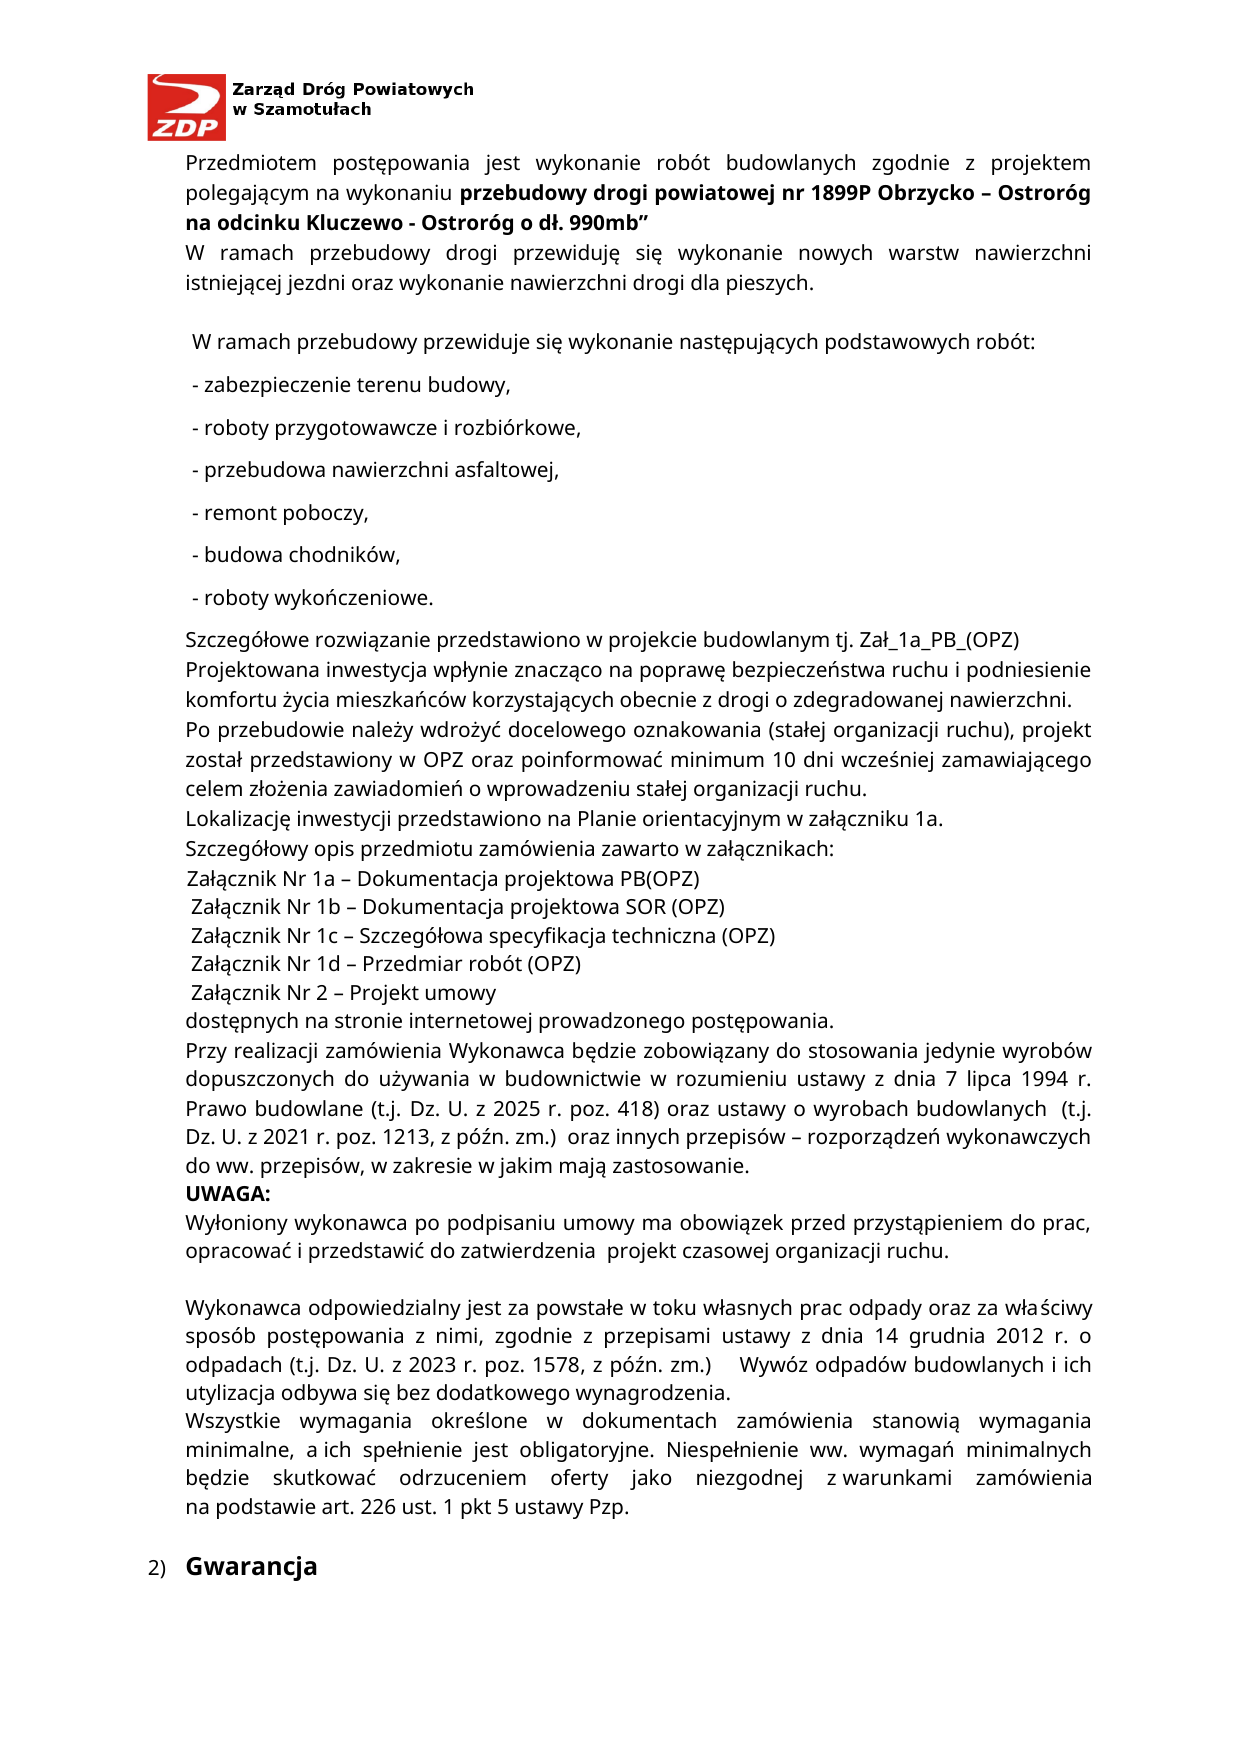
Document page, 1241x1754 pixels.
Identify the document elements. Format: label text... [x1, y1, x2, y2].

text Załącznik Nr 2 – Projekt umowy [148, 978, 1093, 1006]
text Szczegółowy opis przedmiotu zamówienia zawarto w załącznikach: [185, 834, 1093, 863]
text - remont poboczy, [148, 498, 1093, 526]
text Po przebudowie należy wdrożyć docelowego oznakowania (stałej organizacji ruchu), projekt został przedstawiony w OPZ oraz poinformować minimum 10 dni wcześniej zamawiającego celem złożenia zawiadomień o wprowadzeniu stałej organizacji ruchu. [185, 715, 1093, 803]
text - roboty przygotowawcze i rozbiórkowe, [148, 413, 1093, 441]
text W ramach przebudowy przewiduje się wykonanie następujących podstawowych robót: [148, 327, 1093, 356]
text dostępnych na stronie internetowej prowadzonego postępowania. [185, 1006, 1093, 1034]
text Szczegółowe rozwiązanie przedstawiono w projekcie budowlanym tj. Zał_1a_PB_(OPZ) [185, 626, 1093, 654]
text Wszystkie wymagania określone w dokumentach zamówienia stanowią wymagania minimalne, a ich spełnienie jest obligatoryjne. Niespełnienie ww. wymagań minimalnych będzie skutkować odrzuceniem oferty jako niezgodnej z warunkami zamówienia na podstawie art. 226 ust. 1 pkt 5 ustawy Pzp. [185, 1407, 1093, 1520]
text Wyłoniony wykonawca po podpisaniu umowy ma obowiązek przed przystąpieniem do prac, opracować i przedstawić do zatwierdzenia projekt czasowej organizacji ruchu. [185, 1208, 1093, 1264]
text Lokalizację inwestycji przedstawiono na Planie orientacyjnym w załączniku 1a. [185, 804, 1093, 833]
text Załącznik Nr 1d – Przedmiar robót (OPZ) [148, 949, 1093, 978]
text Wykonawca odpowiedzialny jest za powstałe w toku własnych prac odpady oraz za właściwy sposób postępowania z nimi, zgodnie z przepisami ustawy z dnia 14 grudnia 2012 r. o odpadach (t.j. Dz. U. z 2023 r. poz. 1578, z późn. zm.) Wywóz odpadów budowlanych i ich utylizacja odbywa się bez dodatkowego wynagrodzenia. [185, 1293, 1093, 1407]
text Załącznik Nr 1a – Dokumentacja projektowa PB(OPZ) [148, 864, 1093, 892]
text Projektowana inwestycja wpłynie znacząco na poprawę bezpieczeństwa ruchu i podniesienie komfortu życia mieszkańców korzystających obecnie z drogi o zdegradowanej nawierzchni. [185, 655, 1093, 714]
text - przebudowa nawierzchni asfaltowej, [148, 455, 1093, 484]
text - zabezpieczenie terenu budowy, [148, 370, 1093, 398]
text Załącznik Nr 1c – Szczegółowa specyfikacja techniczna (OPZ) [148, 921, 1093, 949]
text W ramach przebudowy drogi przewiduję się wykonanie nowych warstw nawierzchni istniejącej jezdni oraz wykonanie nawierzchni drogi dla pieszych. [185, 238, 1093, 296]
picture [147, 73, 487, 141]
text UWAGA: [185, 1179, 1093, 1208]
text Przedmiotem postępowania jest wykonanie robót budowlanych zgodnie z projektem polegającym na wykonaniu przebudowy drogi powiatowej nr 1899P Obrzycko – Ostroróg na odcinku Kluczewo - Ostroróg o dł. 990mb” [185, 148, 1093, 237]
text Przy realizacji zamówienia Wykonawca będzie zobowiązany do stosowania jedynie wyrobów dopuszczonych do używania w budownictwie w rozumieniu ustawy z dnia 7 lipca 1994 r. Prawo budowlane (t.j. Dz. U. z 2025 r. poz. 418) oraz ustawy o wyrobach budowlanych (t.j. Dz. U. z 2021 r. poz. 1213, z późn. zm.) oraz innych przepisów – rozporządzeń wykonawczych do ww. przepisów, w zakresie w jakim mają zastosowanie. [185, 1036, 1093, 1179]
text Załącznik Nr 1b – Dokumentacja projektowa SOR (OPZ) [148, 892, 1093, 921]
list Gwarancja [148, 1549, 1093, 1583]
text - budowa chodników, [148, 540, 1093, 569]
text - roboty wykończeniowe. [148, 583, 1093, 611]
